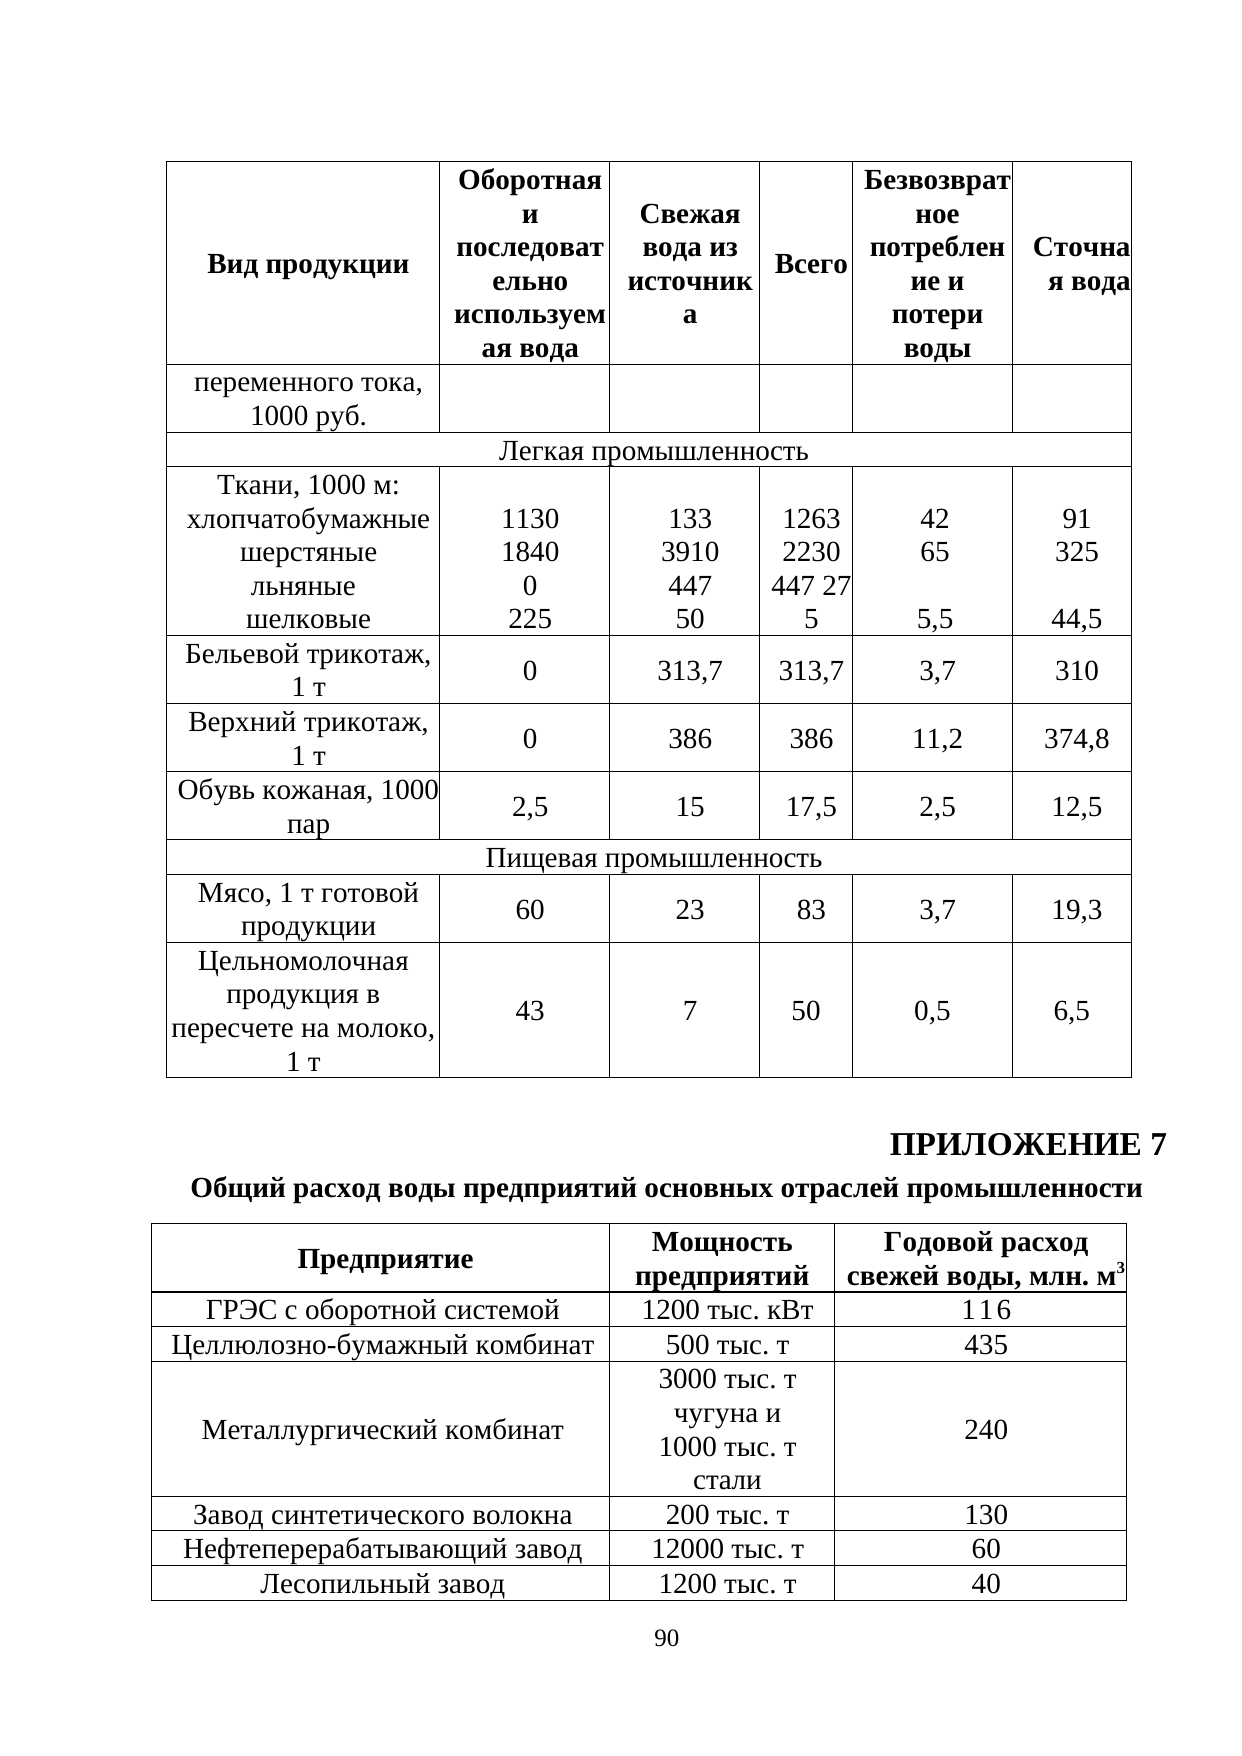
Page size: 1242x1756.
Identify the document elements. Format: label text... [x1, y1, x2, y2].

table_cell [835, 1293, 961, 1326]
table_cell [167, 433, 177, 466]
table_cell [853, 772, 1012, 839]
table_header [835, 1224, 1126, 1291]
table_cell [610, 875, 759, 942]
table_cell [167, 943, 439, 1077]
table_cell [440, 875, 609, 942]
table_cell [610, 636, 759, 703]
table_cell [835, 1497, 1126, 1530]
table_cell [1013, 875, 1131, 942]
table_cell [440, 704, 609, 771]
text Общий расход воды предприятий основных отраслей промышленности [167, 1170, 1167, 1204]
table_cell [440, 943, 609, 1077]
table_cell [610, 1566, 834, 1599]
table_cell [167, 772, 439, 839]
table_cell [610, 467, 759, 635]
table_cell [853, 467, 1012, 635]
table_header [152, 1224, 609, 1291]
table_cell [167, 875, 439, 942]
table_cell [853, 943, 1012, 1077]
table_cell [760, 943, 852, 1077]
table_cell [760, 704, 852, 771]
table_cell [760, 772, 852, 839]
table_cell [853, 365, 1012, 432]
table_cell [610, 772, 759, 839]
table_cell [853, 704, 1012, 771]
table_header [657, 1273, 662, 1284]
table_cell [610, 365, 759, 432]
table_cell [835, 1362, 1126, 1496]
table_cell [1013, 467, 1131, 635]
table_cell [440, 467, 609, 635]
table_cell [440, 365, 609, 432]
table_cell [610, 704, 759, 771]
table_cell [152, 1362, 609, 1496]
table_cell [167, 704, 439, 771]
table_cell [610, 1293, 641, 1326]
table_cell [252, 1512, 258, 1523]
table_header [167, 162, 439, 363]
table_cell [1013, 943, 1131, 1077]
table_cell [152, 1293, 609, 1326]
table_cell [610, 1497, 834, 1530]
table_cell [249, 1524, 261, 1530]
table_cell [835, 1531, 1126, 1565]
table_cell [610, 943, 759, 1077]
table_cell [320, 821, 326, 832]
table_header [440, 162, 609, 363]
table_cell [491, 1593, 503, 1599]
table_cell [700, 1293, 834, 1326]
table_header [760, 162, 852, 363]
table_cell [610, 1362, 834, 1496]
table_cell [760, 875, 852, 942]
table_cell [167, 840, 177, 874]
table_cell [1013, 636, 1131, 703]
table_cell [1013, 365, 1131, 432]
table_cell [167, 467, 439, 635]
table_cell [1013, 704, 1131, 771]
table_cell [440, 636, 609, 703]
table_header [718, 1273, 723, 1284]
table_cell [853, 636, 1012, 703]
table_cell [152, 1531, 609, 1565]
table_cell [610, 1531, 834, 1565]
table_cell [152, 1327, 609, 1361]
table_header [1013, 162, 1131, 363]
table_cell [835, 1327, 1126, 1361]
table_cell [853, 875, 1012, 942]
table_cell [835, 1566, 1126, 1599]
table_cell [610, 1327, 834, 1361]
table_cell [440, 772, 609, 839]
text ПРИЛОЖЕНИЕ 7 [177, 1124, 1167, 1163]
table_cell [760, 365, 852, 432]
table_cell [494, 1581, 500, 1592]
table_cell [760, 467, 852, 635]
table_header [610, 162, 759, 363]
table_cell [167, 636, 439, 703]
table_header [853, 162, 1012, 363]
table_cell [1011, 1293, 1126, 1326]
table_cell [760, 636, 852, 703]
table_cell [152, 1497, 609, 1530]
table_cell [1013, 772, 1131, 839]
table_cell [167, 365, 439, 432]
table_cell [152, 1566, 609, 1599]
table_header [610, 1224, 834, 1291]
